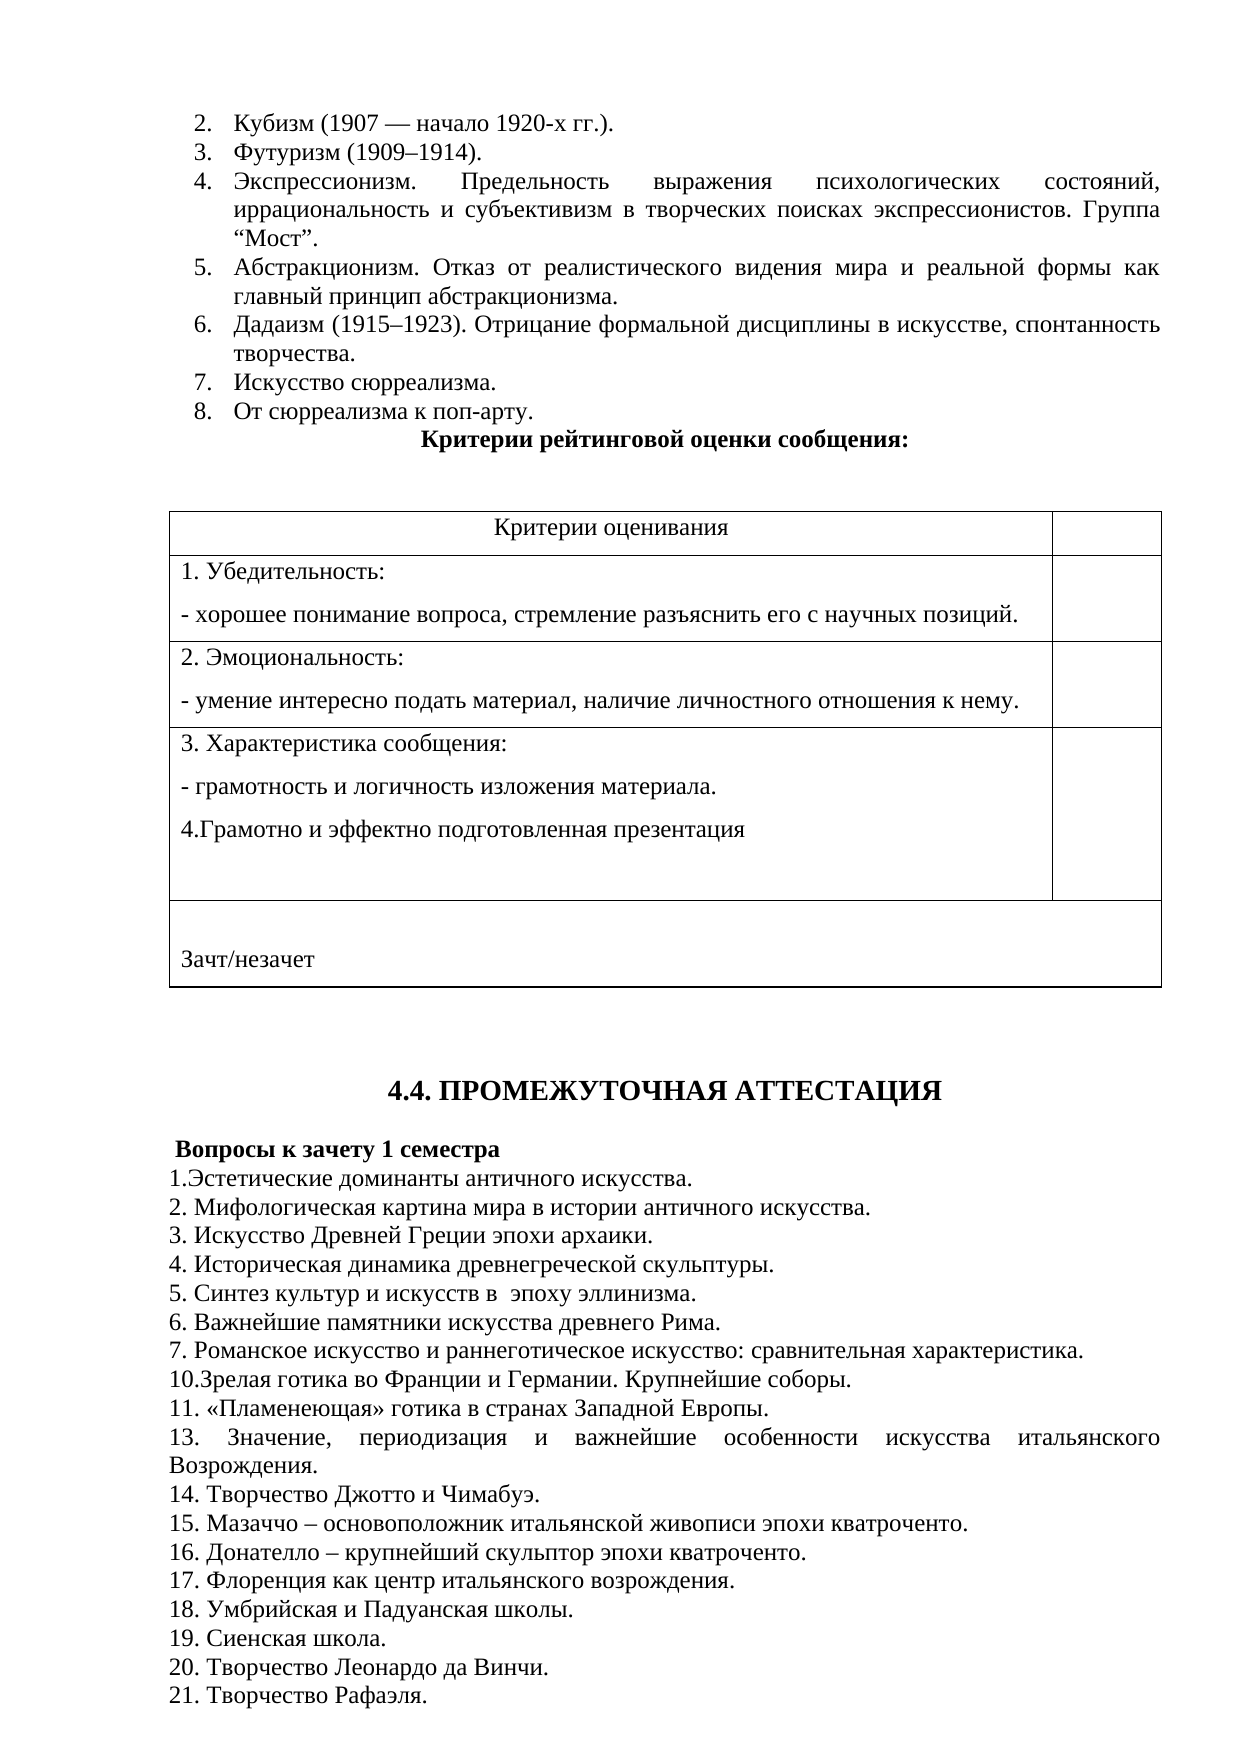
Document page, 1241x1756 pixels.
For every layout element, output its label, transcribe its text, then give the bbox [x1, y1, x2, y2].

text 17. Флоренция как центр итальянского возрождения. [169, 1565, 1161, 1594]
text Критерии рейтинговой оценки сообщения: [169, 424, 1161, 453]
text Вопросы к зачету 1 семестра [169, 1134, 1161, 1163]
table_cell 1. Убедительность: - хорошее понимание вопроса, стремление разъяснить его с научных позиций. [170, 556, 1052, 641]
text 20. Творчество Леонардо да Винчи. [169, 1652, 1161, 1680]
text 19. Сиенская школа. [169, 1623, 1161, 1652]
table_header Критерии оценивания [170, 512, 1052, 555]
text 1.Эстетические доминанты античного искусства. [169, 1163, 1161, 1192]
list От сюрреализма к поп-арту. [194, 396, 1161, 424]
list Футуризм (1909–1914). [194, 137, 1161, 166]
text 5. Синтез культур и искусств в эпоху эллинизма. [169, 1278, 1161, 1307]
table_header [1053, 512, 1161, 555]
table_cell [1053, 728, 1161, 900]
text 4.4. ПРОМЕЖУТОЧНАЯ АТТЕСТАЦИЯ [169, 1078, 1161, 1105]
text 4. Историческая динамика древнегреческой скульптуры. [169, 1249, 1161, 1278]
table_cell [1053, 642, 1161, 727]
table_cell [1053, 556, 1161, 641]
text 18. Умбрийская и Падуанская школы. [169, 1594, 1161, 1623]
text 15. Мазаччо – основоположник итальянской живописи эпохи кватроченто. [169, 1508, 1161, 1537]
text 6. Важнейшие памятники искусства древнего Рима. [169, 1307, 1161, 1335]
list Абстракционизм. Отказ от реалистического видения мира и реальной формы как главный принцип абстракционизма. [194, 252, 1161, 309]
list Искусство сюрреализма. [194, 367, 1161, 396]
list Экспрессионизм. Предельность выражения психологических состояний, иррациональность и субъективизм в творческих поисках экспрессионистов. Группа “Мост”. [194, 166, 1161, 252]
list Кубизм (1907 — начало 1920-х гг.). [194, 108, 1161, 137]
table_cell Зачт/незачет [170, 901, 1161, 986]
table_cell 3. Характеристика сообщения: - грамотность и логичность изложения материала. 4.Грамотно и эффектно подготовленная презентация [170, 728, 1052, 900]
text 7. Романское искусство и раннеготическое искусство: сравнительная характеристика. [169, 1335, 1161, 1364]
list Дадаизм (1915–1923). Отрицание формальной дисциплины в искусстве, спонтанность творчества. [194, 309, 1161, 367]
text 21. Творчество Рафаэля. [169, 1680, 1161, 1709]
text 2. Мифологическая картина мира в истории античного искусства. [169, 1192, 1161, 1220]
text 11. «Пламенеющая» готика в странах Западной Европы. [169, 1393, 1161, 1422]
text 16. Донателло – крупнейший скульптор эпохи кватроченто. [169, 1537, 1161, 1565]
text 10.Зрелая готика во Франции и Германии. Крупнейшие соборы. [169, 1364, 1161, 1393]
text 13. Значение, периодизация и важнейшие особенности искусства итальянского Возрождения. [169, 1422, 1161, 1479]
text 3. Искусство Древней Греции эпохи архаики. [169, 1220, 1161, 1249]
text 14. Творчество Джотто и Чимабуэ. [169, 1479, 1161, 1508]
table_cell 2. Эмоциональность: - умение интересно подать материал, наличие личностного отношения к нему. [170, 642, 1052, 727]
